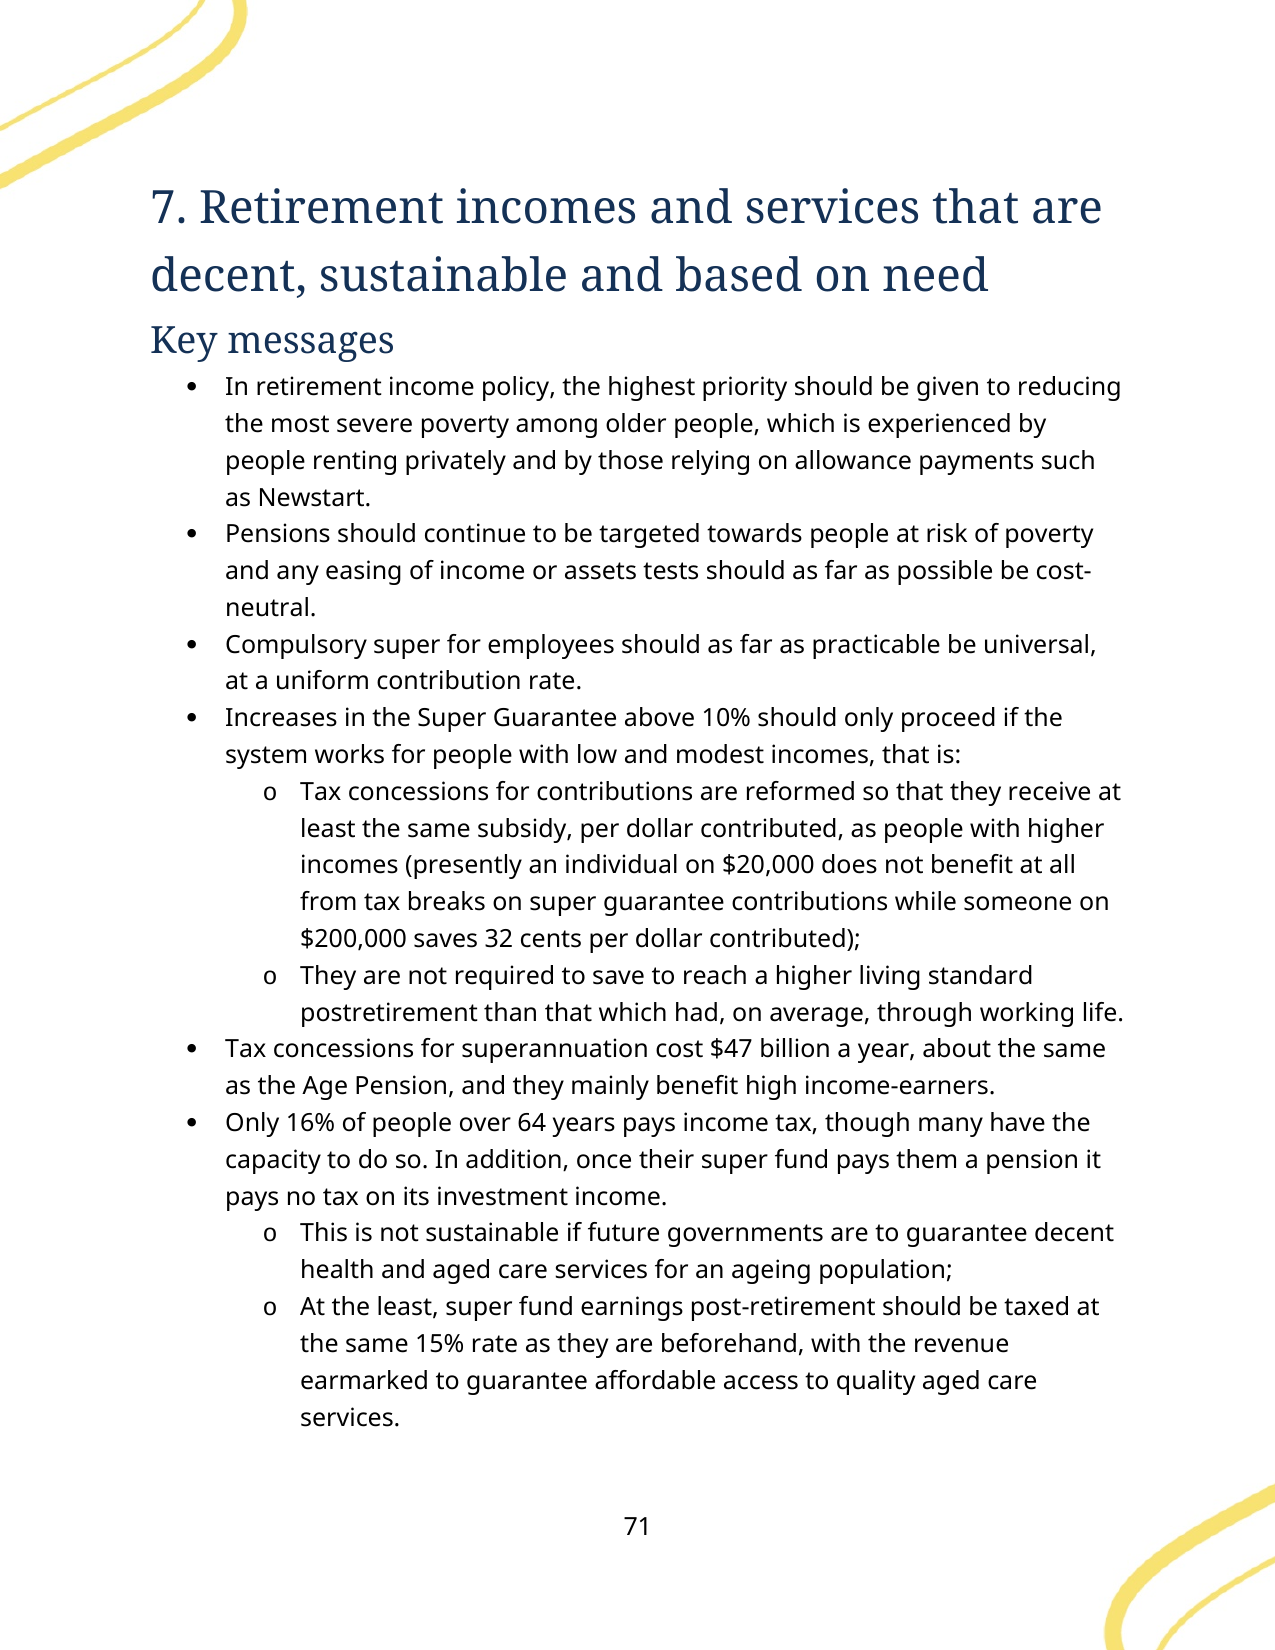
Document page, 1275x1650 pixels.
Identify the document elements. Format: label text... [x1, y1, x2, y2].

list This is not sustainable if future governments are to guarantee decent health and aged care services for an ageing population; [262, 1215, 1125, 1286]
subtitle Key messages [150, 314, 1125, 365]
list Compulsory super for employees should as far as practicable be universal, at a uniform contribution rate. [187, 626, 1125, 697]
list Only 16% of people over 64 years pays income tax, though many have the capacity to do so. In addition, once their super fund pays them a pension it pays no tax on its investment income. [187, 1105, 1125, 1212]
list At the least, super fund earnings post-retirement should be taxed at the same 15% rate as they are beforehand, with the revenue earmarked to guarantee affordable access to quality aged care services. [262, 1289, 1125, 1433]
list In retirement income policy, the highest priority should be given to reducing the most severe poverty among older people, which is experienced by people renting privately and by those relying on allowance payments such as Newstart. [187, 369, 1125, 513]
list Tax concessions for contributions are reformed so that they receive at least the same subsidy, per dollar contributed, as people with higher incomes (presently an individual on $20,000 does not benefit at all from tax breaks on super guarantee contributions while someone on $200,000 saves 32 cents per dollar contributed); [262, 773, 1125, 955]
subtitle 7. Retirement incomes and services that are decent, sustainable and based on need [150, 175, 1125, 305]
list Pensions should continue to be targeted towards people at risk of poverty and any easing of income or assets tests should as far as possible be cost-neutral. [187, 516, 1125, 623]
list Increases in the Super Guarantee above 10% should only proceed if the system works for people with low and modest incomes, that is: [187, 700, 1125, 771]
list Tax concessions for superannuation cost $47 billion a year, about the same as the Age Pension, and they mainly benefit high income-earners. [187, 1031, 1125, 1102]
list They are not required to save to reach a higher living standard postretirement than that which had, on average, through working life. [262, 957, 1125, 1028]
picture [0, 0, 1275, 1650]
